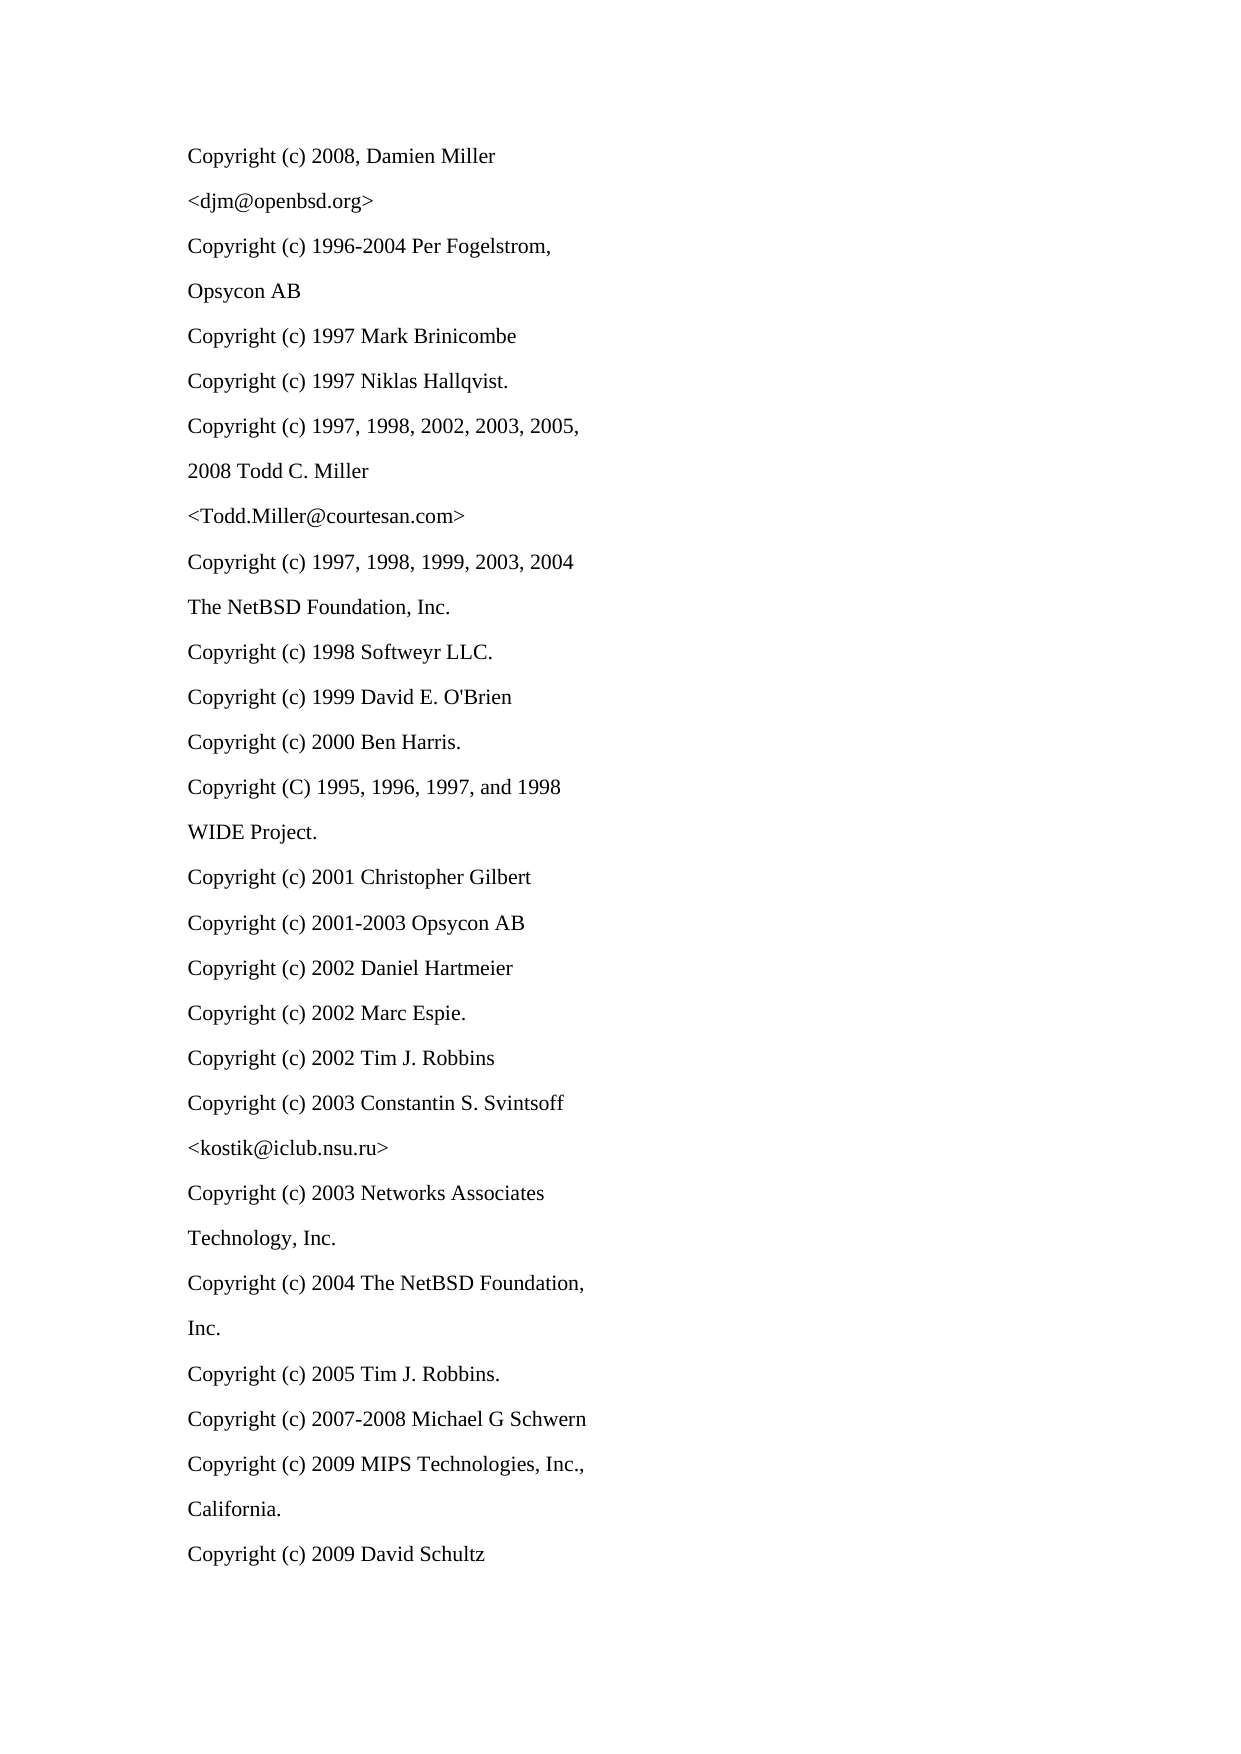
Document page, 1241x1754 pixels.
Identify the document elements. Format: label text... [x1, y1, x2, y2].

text Copyright (c) 2002 Marc Espie. [187, 996, 1053, 1028]
text Copyright (c) 2003 Networks Associates [187, 1176, 1053, 1209]
text Copyright (c) 2002 Daniel Hartmeier [187, 951, 1053, 983]
text 2008 Todd C. Miller [187, 455, 1053, 487]
text Copyright (c) 2000 Ben Harris. [187, 725, 1053, 758]
text Copyright (c) 1997 Mark Brinicombe [187, 319, 1053, 352]
text Copyright (c) 2002 Tim J. Robbins [187, 1041, 1053, 1074]
text Copyright (c) 2001-2003 Opsycon AB [187, 906, 1053, 938]
text Technology, Inc. [187, 1222, 1053, 1254]
text Copyright (c) 1997, 1998, 2002, 2003, 2005, [187, 410, 1053, 442]
text Copyright (c) 1997, 1998, 1999, 2003, 2004 [187, 545, 1053, 577]
text Copyright (c) 2001 Christopher Gilbert [187, 861, 1053, 893]
text California. [187, 1492, 1053, 1525]
text Copyright (c) 1998 Softweyr LLC. [187, 635, 1053, 668]
text <djm@openbsd.org> [187, 184, 1053, 217]
text Copyright (c) 2004 The NetBSD Foundation, [187, 1267, 1053, 1299]
text Copyright (C) 1995, 1996, 1997, and 1998 [187, 771, 1053, 803]
text Copyright (c) 2007-2008 Michael G Schwern [187, 1402, 1053, 1434]
text Copyright (c) 2009 David Schultz [187, 1537, 1053, 1570]
text Copyright (c) 2005 Tim J. Robbins. [187, 1357, 1053, 1389]
text Copyright (c) 1997 Niklas Hallqvist. [187, 364, 1053, 397]
text <Todd.Miller@courtesan.com> [187, 500, 1053, 532]
text Copyright (c) 2003 Constantin S. Svintsoff [187, 1086, 1053, 1119]
text Opsycon AB [187, 274, 1053, 307]
text Copyright (c) 1999 David E. O'Brien [187, 680, 1053, 713]
text Inc. [187, 1312, 1053, 1344]
text Copyright (c) 2008, Damien Miller [187, 139, 1053, 172]
text WIDE Project. [187, 816, 1053, 848]
text <kostik@iclub.nsu.ru> [187, 1131, 1053, 1164]
text The NetBSD Foundation, Inc. [187, 590, 1053, 623]
text Copyright (c) 1996-2004 Per Fogelstrom, [187, 229, 1053, 262]
text Copyright (c) 2009 MIPS Technologies, Inc., [187, 1447, 1053, 1479]
